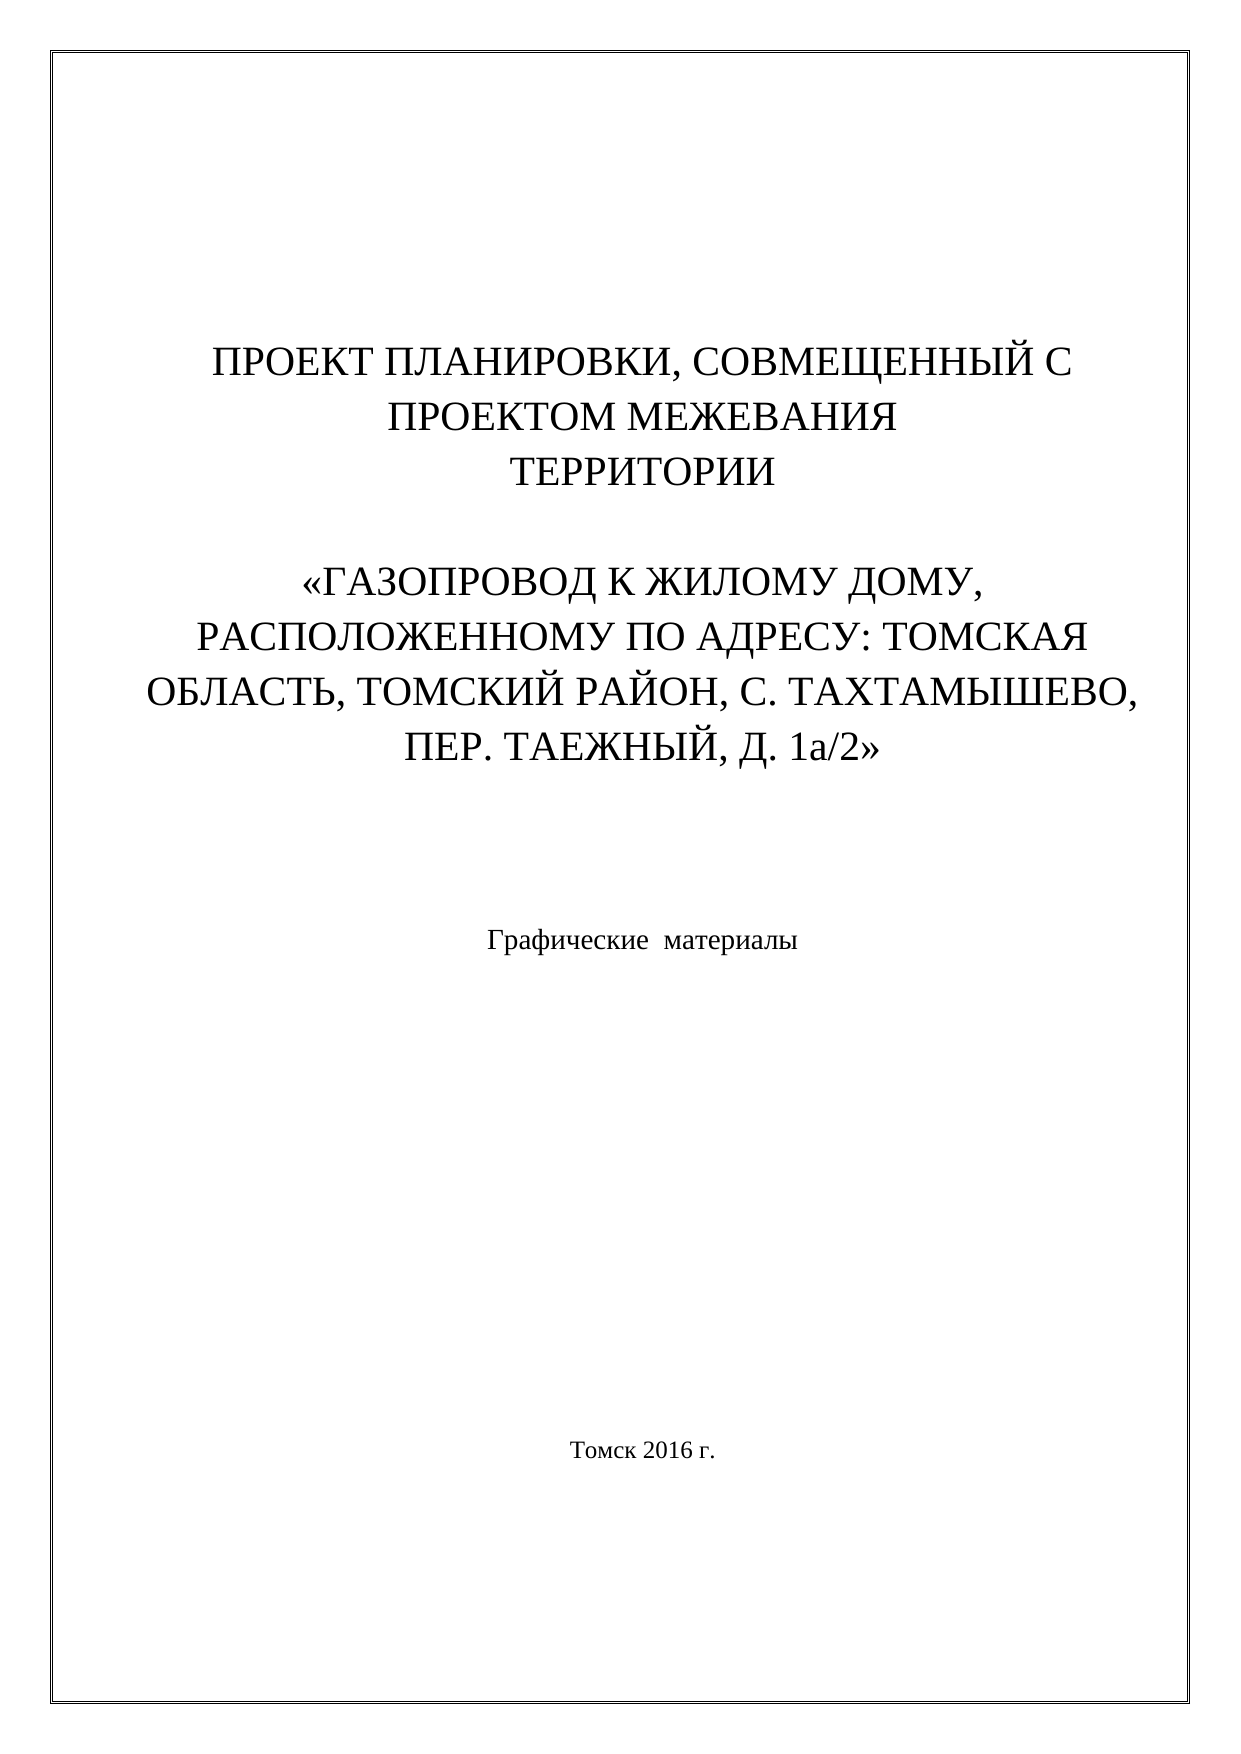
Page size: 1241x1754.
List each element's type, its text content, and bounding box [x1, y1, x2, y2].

text Томск 2016 г. [118, 1435, 1167, 1464]
text «ГАЗОПРОВОД К ЖИЛОМУ ДОМУ, РАСПОЛОЖЕННОМУ ПО АДРЕСУ: ТОМСКАЯ ОБЛАСТЬ, ТОМСКИЙ РАЙОН, С. ТАХТАМЫШЕВО, ПЕР. ТАЕЖНЫЙ, Д. 1а/2» [118, 556, 1167, 769]
text Графические материалы [118, 922, 1167, 956]
text ТЕРРИТОРИИ [118, 446, 1167, 494]
text ПРОЕКТ ПЛАНИРОВКИ, СОВМЕЩЕННЫЙ С ПРОЕКТОМ МЕЖЕВАНИЯ [118, 336, 1167, 439]
